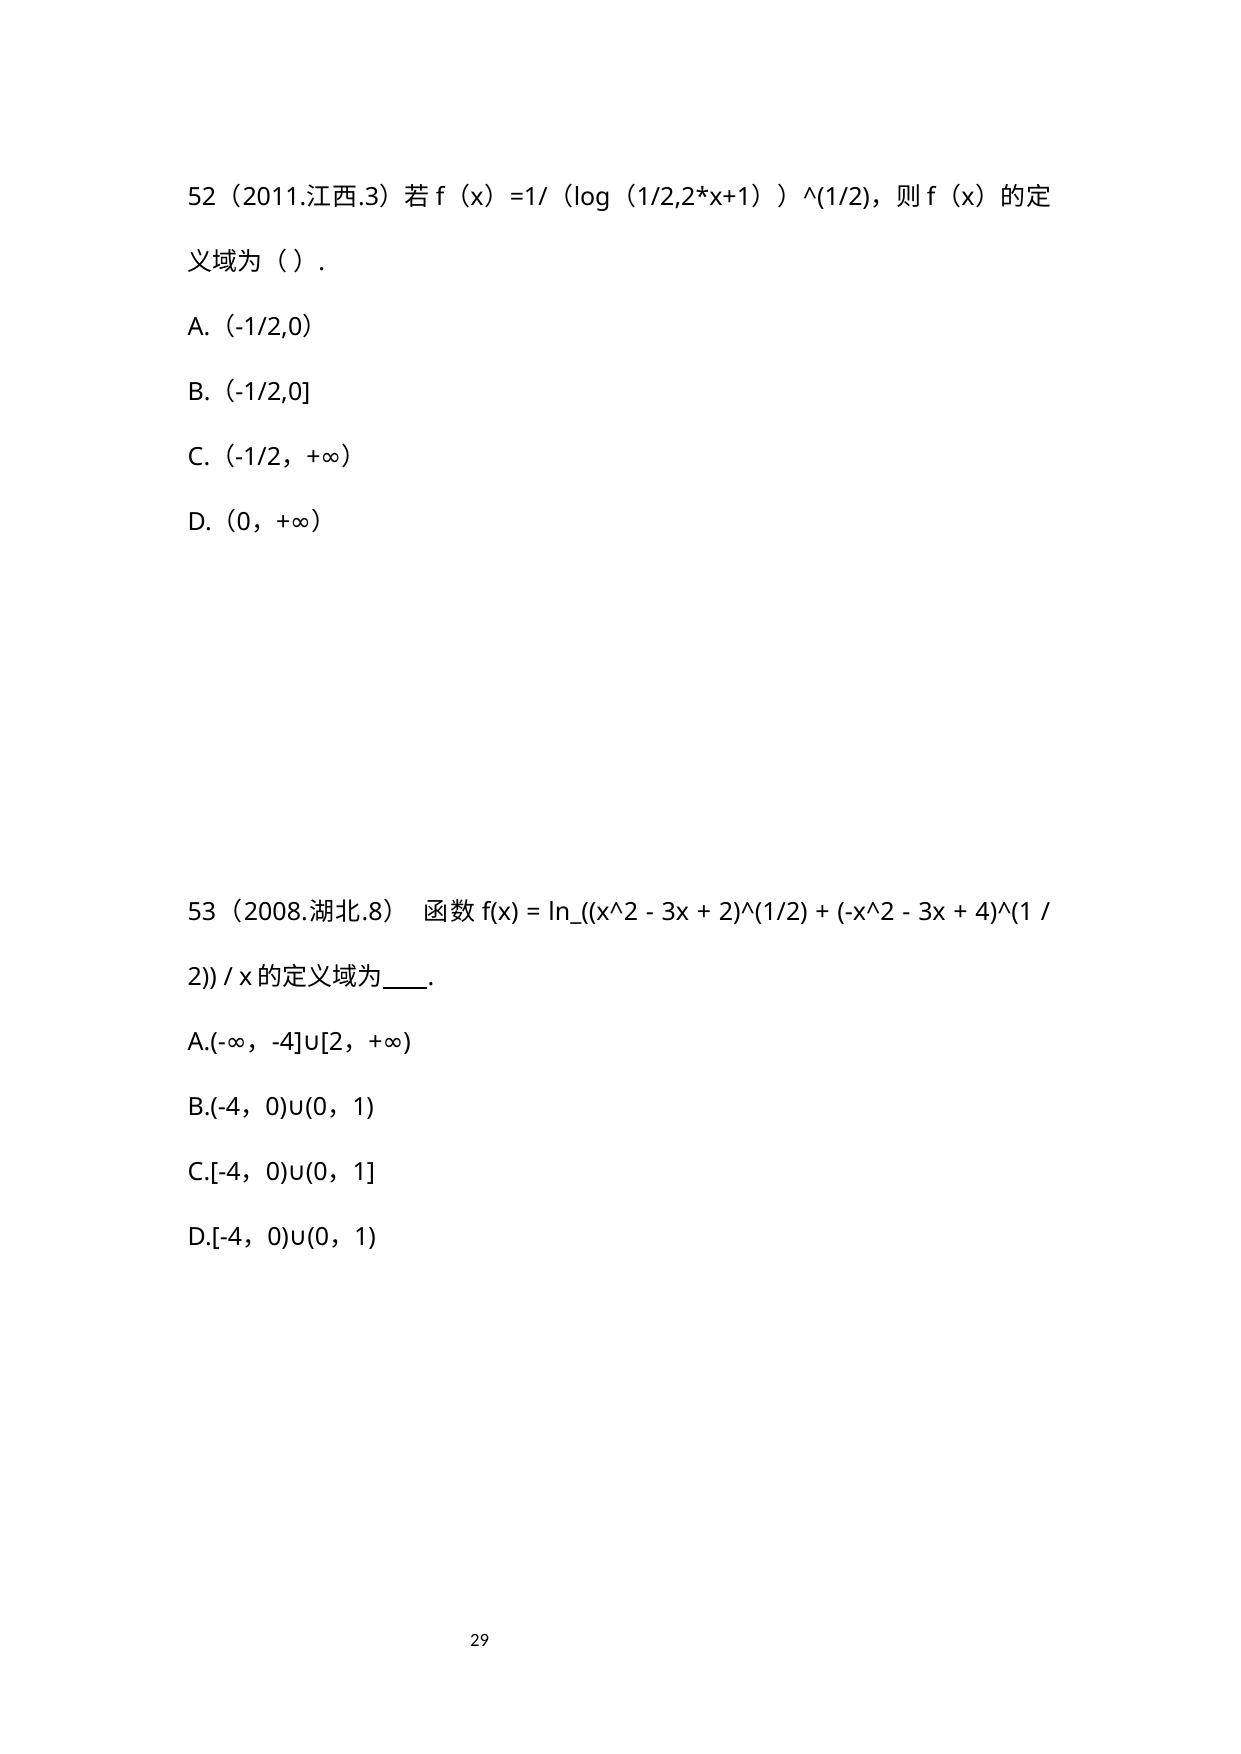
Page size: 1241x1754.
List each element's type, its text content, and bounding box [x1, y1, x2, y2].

list [-4，0)∪(0，1] [187, 1137, 1053, 1202]
list （-1/2,0） [187, 292, 1053, 357]
list D.[-4，0)∪(0，1) [187, 1202, 1053, 1267]
list (-4，0)∪(0，1) [187, 1072, 1053, 1137]
list C.（-1/2，+∞） [187, 422, 1053, 487]
list (-∞，-4]∪[2，+∞) [187, 1007, 1053, 1072]
list 52（2011.江西.3）若f（x）=1/（log（1/2,2*x+1））^(1/2)，则f（x）的定义域为（ ）. [187, 162, 1053, 292]
list B.（-1/2,0] [187, 357, 1053, 422]
list D.（0，+∞） [187, 487, 1053, 552]
list 53（2008.湖北.8） 函数f(x) = ln_((x^2 - 3x + 2)^(1/2) + (-x^2 - 3x + 4)^(1 / 2)) / x的定义域为 . [187, 877, 1053, 1007]
